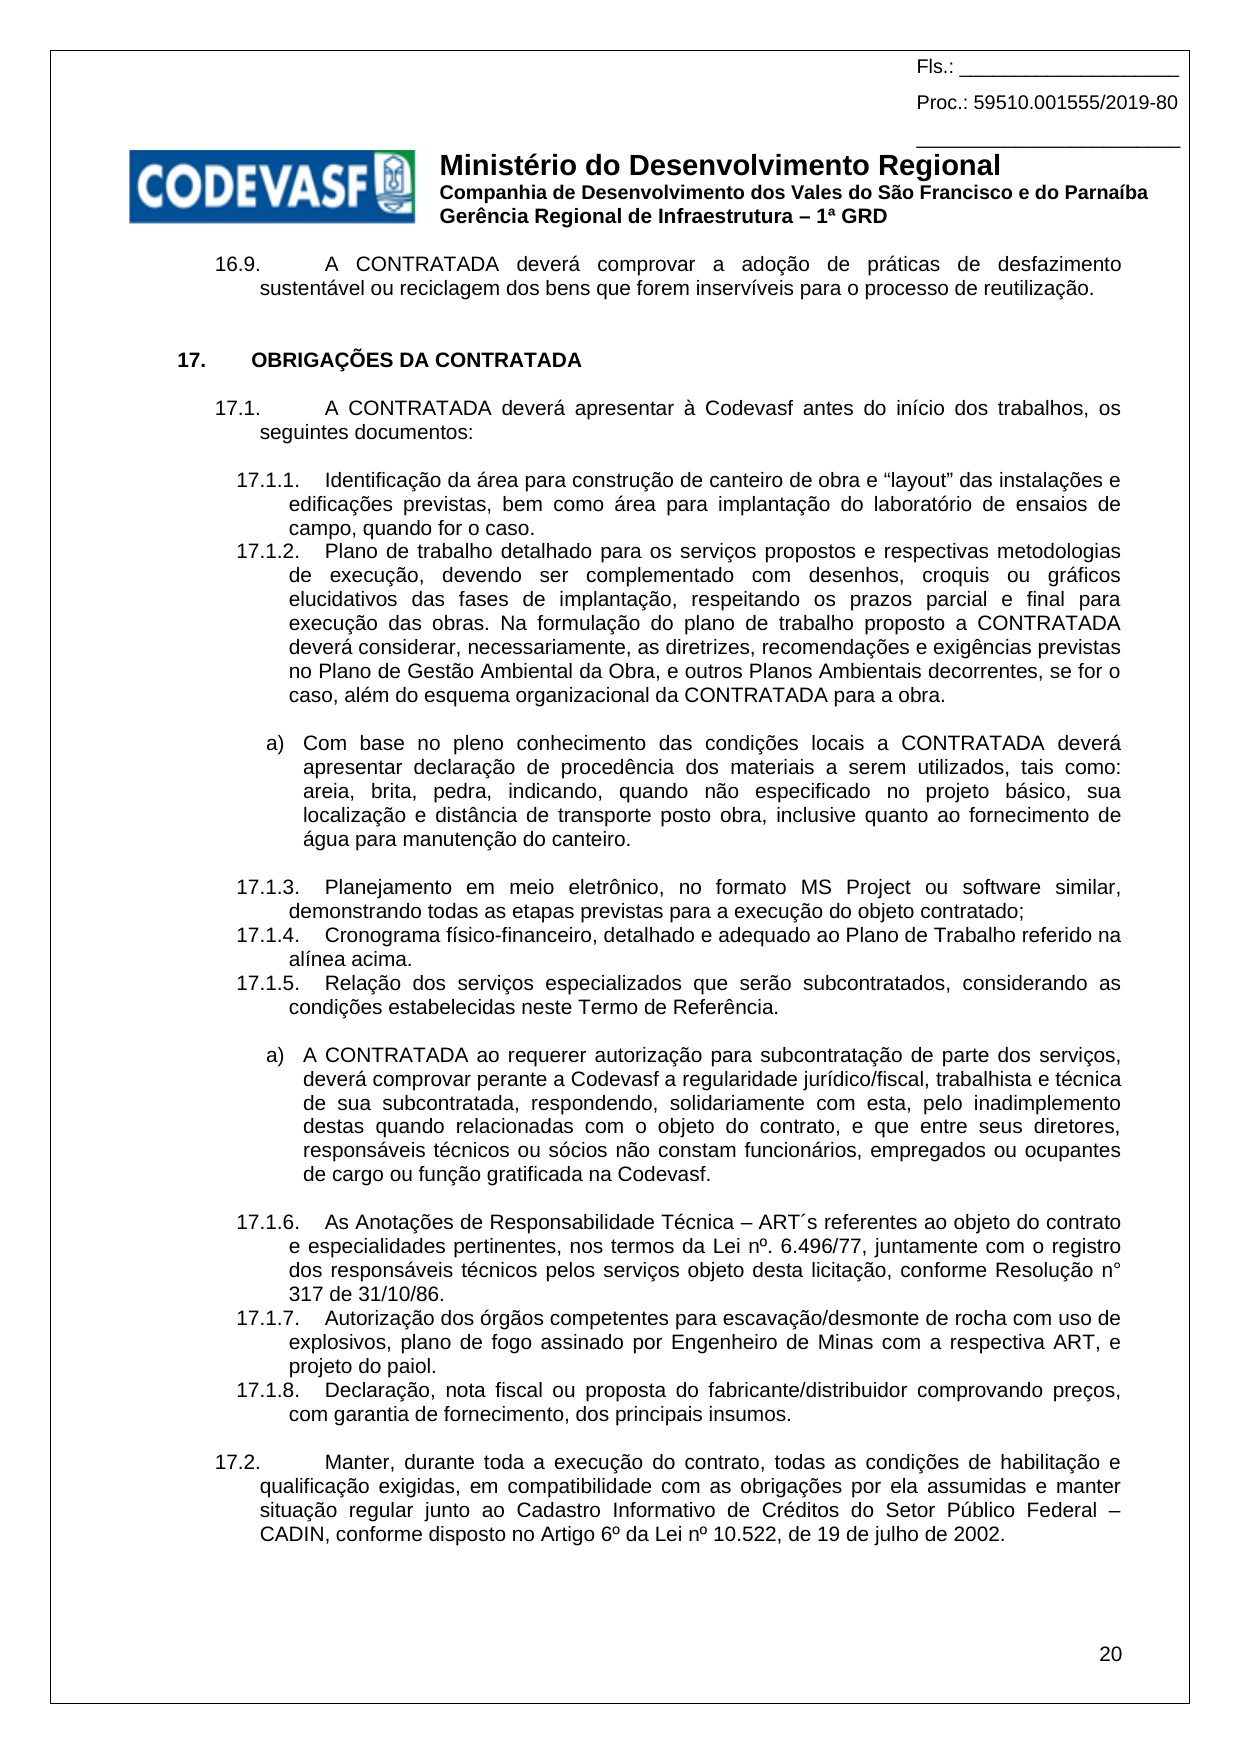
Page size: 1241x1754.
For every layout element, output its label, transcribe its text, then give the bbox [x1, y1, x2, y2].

subtitle Identificação da área para construção de canteiro de obra e “layout” das instalações e edificações previstas, bem como área para implantação do laboratório de ensaios de campo, quando for o caso. [236, 467, 1122, 539]
subtitle Declaração, nota fiscal ou proposta do fabricante/distribuidor comprovando preços, com garantia de fornecimento, dos principais insumos. [236, 1378, 1122, 1426]
subtitle A CONTRATADA deverá comprovar a adoção de práticas de desfazimento sustentável ou reciclagem dos bens que forem inservíveis para o processo de reutilização. [214, 252, 1122, 300]
subtitle As Anotações de Responsabilidade Técnica – ART´s referentes ao objeto do contrato e especialidades pertinentes, nos termos da Lei nº. 6.496/77, juntamente com o registro dos responsáveis técnicos pelos serviços objeto desta licitação, conforme Resolução n° 317 de 31/10/86. [236, 1210, 1122, 1306]
list A CONTRATADA ao requerer autorização para subcontratação de parte dos serviços, deverá comprovar perante a Codevasf a regularidade jurídico/fiscal, trabalhista e técnica de sua subcontratada, respondendo, solidariamente com esta, pelo inadimplemento destas quando relacionadas com o objeto do contrato, e que entre seus diretores, responsáveis técnicos ou sócios não constam funcionários, empregados ou ocupantes de cargo ou função gratificada na Codevasf. [266, 1042, 1122, 1186]
subtitle OBRIGAÇÕES DA CONTRATADA [177, 348, 1122, 372]
subtitle A CONTRATADA deverá apresentar à Codevasf antes do início dos trabalhos, os seguintes documentos: [214, 396, 1122, 443]
subtitle Autorização dos órgãos competentes para escavação/desmonte de rocha com uso de explosivos, plano de fogo assinado por Engenheiro de Minas com a respectiva ART, e projeto do paiol. [236, 1306, 1122, 1378]
subtitle Relação dos serviços especializados que serão subcontratados, considerando as condições estabelecidas neste Termo de Referência. [236, 971, 1122, 1018]
picture [129, 150, 417, 226]
subtitle Cronograma físico-financeiro, detalhado e adequado ao Plano de Trabalho referido na alínea acima. [236, 923, 1122, 971]
subtitle Plano de trabalho detalhado para os serviços propostos e respectivas metodologias de execução, devendo ser complementado com desenhos, croquis ou gráficos elucidativos das fases de implantação, respeitando os prazos parcial e final para execução das obras. Na formulação do plano de trabalho proposto a CONTRATADA deverá considerar, necessariamente, as diretrizes, recomendações e exigências previstas no Plano de Gestão Ambiental da Obra, e outros Planos Ambientais decorrentes, se for o caso, além do esquema organizacional da CONTRATADA para a obra. [236, 539, 1122, 707]
subtitle Planejamento em meio eletrônico, no formato MS Project ou software similar, demonstrando todas as etapas previstas para a execução do objeto contratado; [236, 875, 1122, 923]
subtitle Manter, durante toda a execução do contrato, todas as condições de habilitação e qualificação exigidas, em compatibilidade com as obrigações por ela assumidas e manter situação regular junto ao Cadastro Informativo de Créditos do Setor Público Federal – CADIN, conforme disposto no Artigo 6º da Lei nº 10.522, de 19 de julho de 2002. [214, 1450, 1122, 1546]
list Com base no pleno conhecimento das condições locais a CONTRATADA deverá apresentar declaração de procedência dos materiais a serem utilizados, tais como: areia, brita, pedra, indicando, quando não especificado no projeto básico, sua localização e distância de transporte posto obra, inclusive quanto ao fornecimento de água para manutenção do canteiro. [266, 731, 1122, 851]
